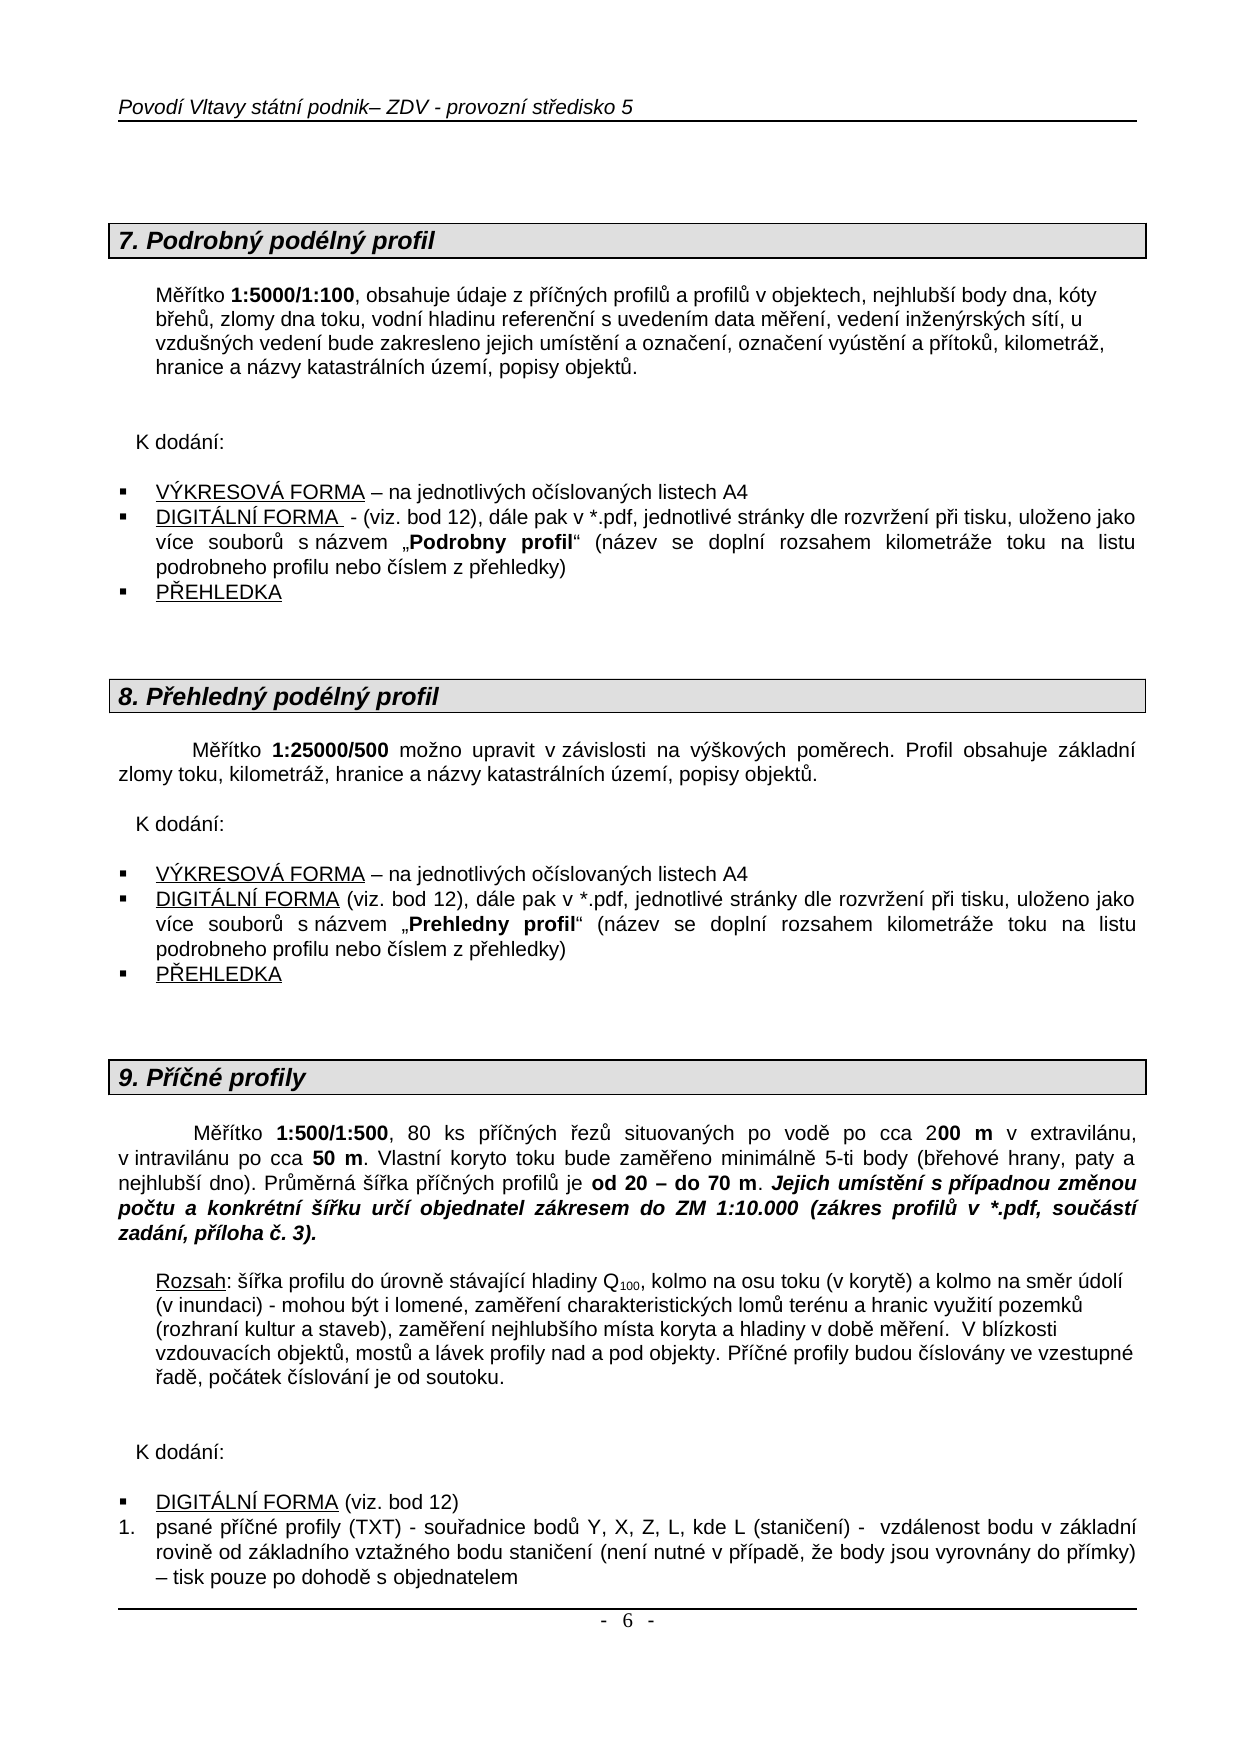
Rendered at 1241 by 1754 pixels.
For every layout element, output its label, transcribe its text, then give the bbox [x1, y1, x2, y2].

text Měřítko 1:5000/1:100, obsahuje údaje z příčných profilů a profilů v objektech, nejhlubší body dna, kóty břehů, zlomy dna toku, vodní hladinu referenční s uvedením data měření, vedení inženýrských sítí, u vzdušných vedení bude zakresleno jejich umístění a označení, označení vyústění a přítoků, kilometráž, hranice a názvy katastrálních území, popisy objektů. [155, 283, 1137, 378]
list Měřítko 1:25000/500 možno upravit v závislosti na výškových poměrech. Profil obsahuje základní zlomy toku, kilometráž, hranice a názvy katastrálních území, popisy objektů. [118, 737, 1137, 785]
list digitální forma (viz. bod 12), dále pak v *.pdf, jednotlivé stránky dle rozvržení při tisku, uloženo jako více souborů s názvem „Prehledny profil“ (název se doplní rozsahem kilometráže toku na listu podrobneho profilu nebo číslem z přehledky) [118, 885, 1137, 960]
list přehledka [118, 578, 1137, 603]
text K dodání: [118, 810, 1137, 835]
list digitální forma (viz. bod 12) [118, 1489, 1137, 1514]
list 8. Přehledný podélný profil [110, 680, 1145, 712]
list K dodání: [118, 1439, 1137, 1464]
list výkresová forma – na jednotlivých očíslovaných listech A4 [118, 478, 1137, 503]
text Rozsah: šířka profilu do úrovně stávající hladiny Q100, kolmo na osu toku (v korytě) a kolmo na směr údolí (v inundaci) - mohou být i lomené, zaměření charakteristických lomů terénu a hranic využití pozemků (rozhraní kultur a staveb), zaměření nejhlubšího místa koryta a hladiny v době měření. V blízkosti vzdouvacích objektů, mostů a lávek profily nad a pod objekty. Příčné profily budou číslovány ve vzestupné řadě, počátek číslování je od soutoku. [155, 1269, 1137, 1389]
list Měřítko 1:500/1:500, 80 ks příčných řezů situovaných po vodě po cca 200 m v extravilánu, v intravilánu po cca 50 m. Vlastní koryto toku bude zaměřeno minimálně 5-ti body (břehové hrany, paty a nejhlubší dno). Průměrná šířka příčných profilů je od 20 – do . Jejich umístění s případnou změnou počtu a konkrétní šířku určí objednatel zákresem do ZM 1:10.000 (zákres profilů v *.pdf, součástí zadání, příloha č. 3). [118, 1119, 1137, 1244]
list 9. Příčné profily [110, 1061, 1145, 1094]
text K dodání: [118, 428, 1137, 453]
list digitální forma - (viz. bod 12), dále pak v *.pdf, jednotlivé stránky dle rozvržení při tisku, uloženo jako více souborů s názvem „Podrobny profil“ (název se doplní rozsahem kilometráže toku na listu podrobneho profilu nebo číslem z přehledky) [118, 503, 1137, 578]
text 7. Podrobný podélný profil [110, 224, 1145, 257]
list přehledka [118, 960, 1137, 985]
list výkresová forma – na jednotlivých očíslovaných listech A4 [118, 860, 1137, 885]
list psané příčné profily (TXT) - souřadnice bodů Y, X, Z, L, kde L (staničení) - vzdálenost bodu v základní rovině od základního vztažného bodu staničení (není nutné v případě, že body jsou vyrovnány do přímky) – tisk pouze po dohodě s objednatelem [118, 1514, 1137, 1589]
